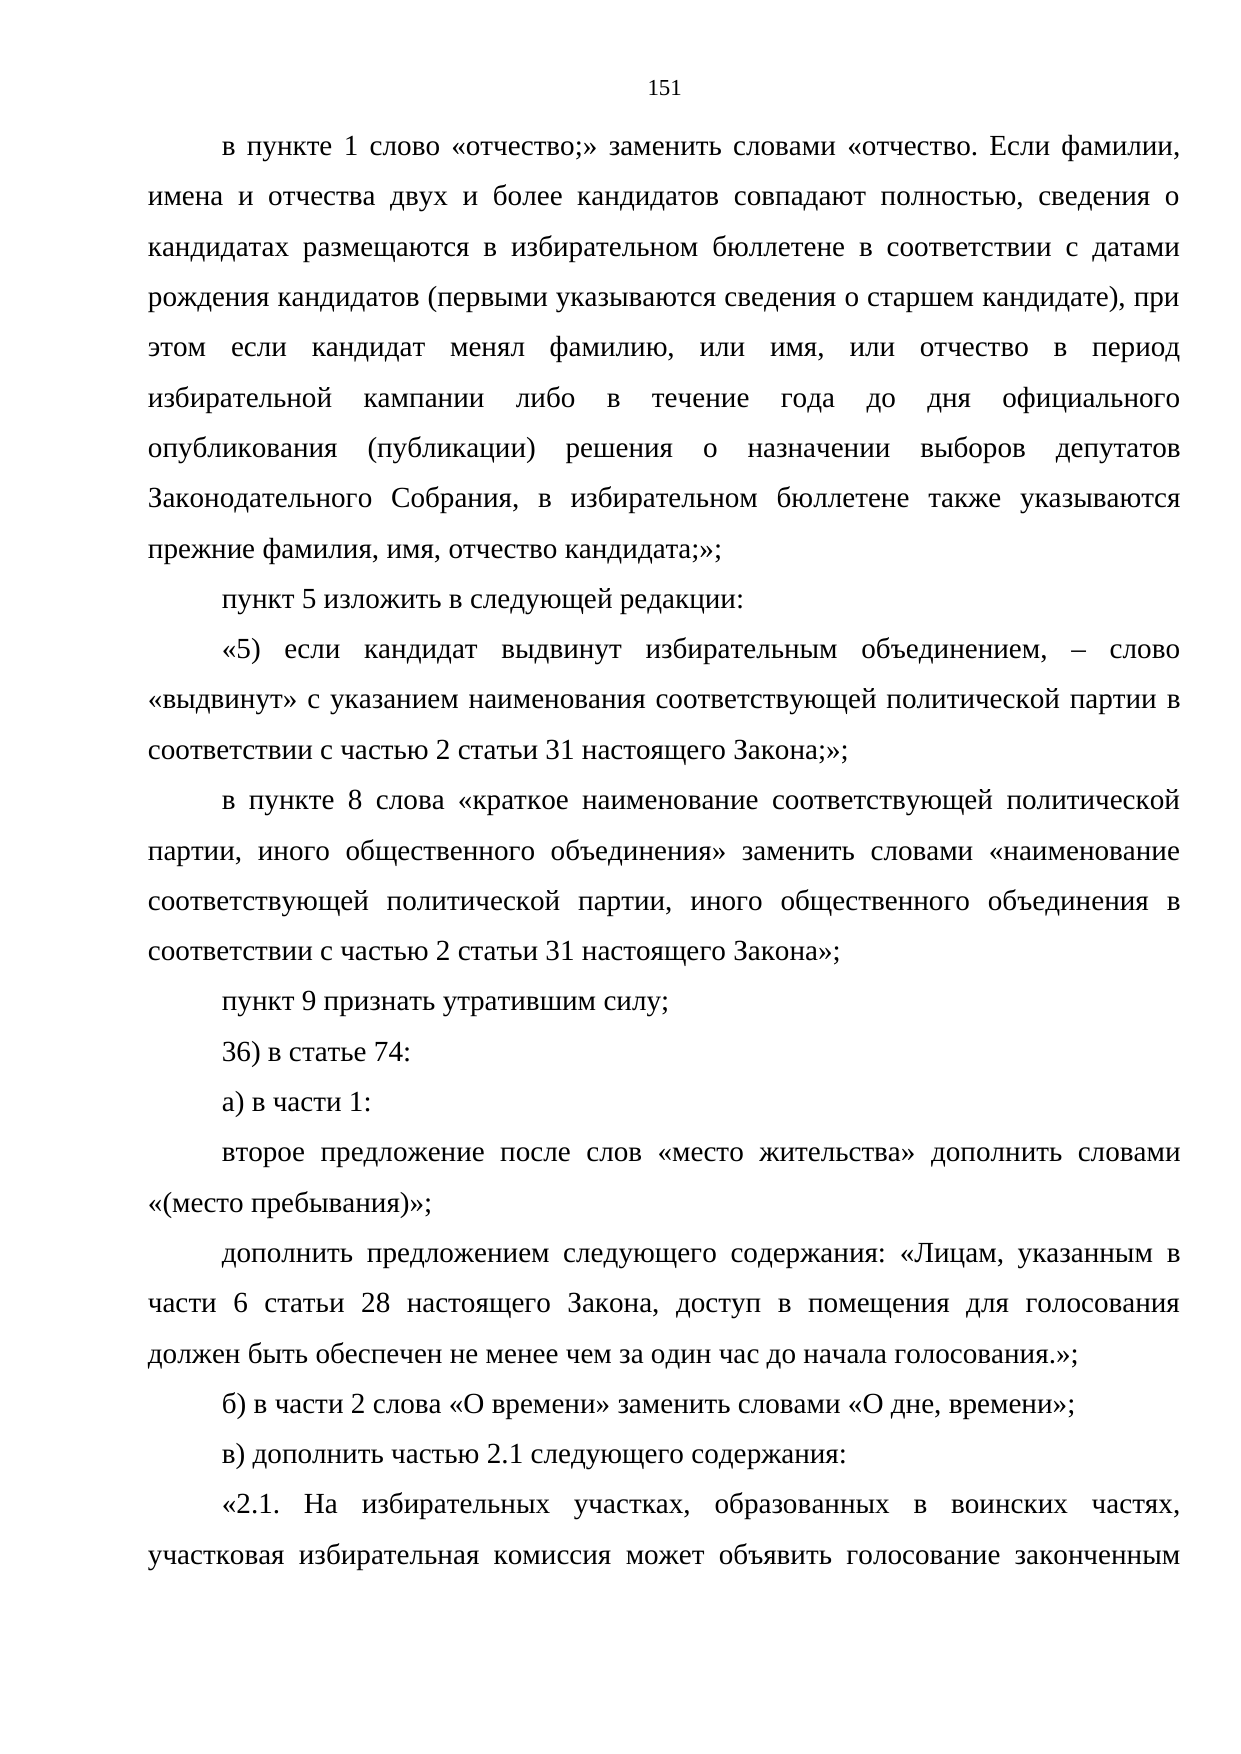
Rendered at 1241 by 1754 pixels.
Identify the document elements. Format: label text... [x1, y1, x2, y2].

text дополнить предложением следующего содержания: «Лицам, указанным в части 6 статьи 28 настоящего Закона, доступ в помещения для голосования должен быть обеспечен не менее чем за один час до начала голосования.»; [148, 1235, 1181, 1369]
text пункт 5 изложить в следующей редакции: [148, 581, 1181, 614]
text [148, 1487, 1181, 1571]
text «5) если кандидат выдвинут избирательным объединением, – слово «выдвинут» с указанием наименования соответствующей политической партии в соответствии с частью 2 статьи 31 настоящего Закона;»; [148, 631, 1181, 766]
text в пункте 8 слова «краткое наименование соответствующей политической партии, иного общественного объединения» заменить словами «наименование соответствующей политической партии, иного общественного объединения в соответствии с частью 2 статьи 31 настоящего Закона»; [148, 782, 1181, 967]
text а) в части 1: [148, 1084, 1181, 1118]
text второе предложение после слов «место жительства» дополнить словами «(место пребывания)»; [148, 1134, 1181, 1218]
text в) дополнить частью 2.1 следующего содержания: [148, 1436, 1181, 1470]
text в пункте 1 слово «отчество;» заменить словами «отчество. Если фамилии, имена и отчества двух и более кандидатов совпадают полностью, сведения о кандидатах размещаются в избирательном бюллетене в соответствии с датами рождения кандидатов (первыми указываются сведения о старшем кандидате), при этом если кандидат менял фамилию, или имя, или отчество в период избирательной кампании либо в течение года до дня официального опубликования (публикации) решения о назначении выборов депутатов Законодательного Собрания, в избирательном бюллетене также указываются прежние фамилия, имя, отчество кандидата;»; [148, 128, 1181, 564]
text пункт 9 признать утратившим силу; [148, 983, 1181, 1017]
text б) в части 2 слова «О времени» заменить словами «О дне, времени»; [148, 1386, 1181, 1419]
text 36) в статье 74: [148, 1034, 1181, 1067]
